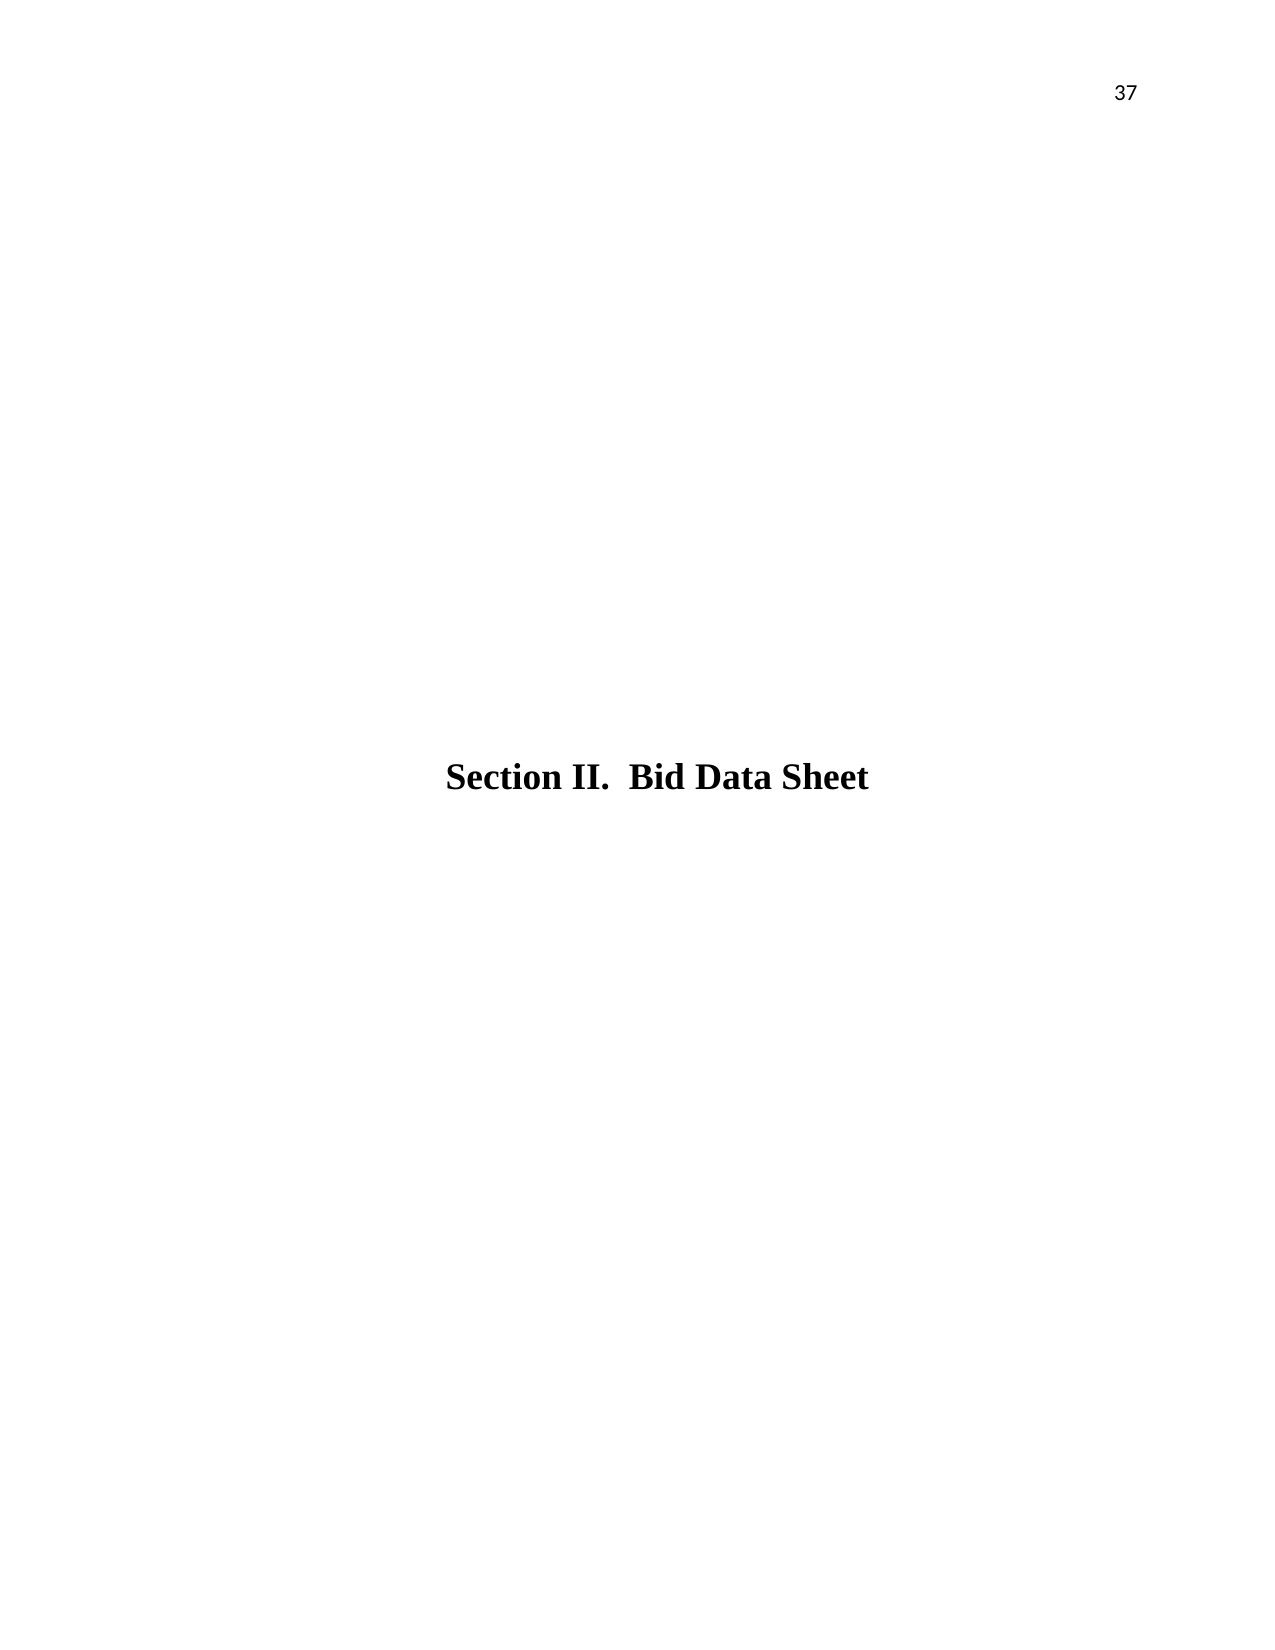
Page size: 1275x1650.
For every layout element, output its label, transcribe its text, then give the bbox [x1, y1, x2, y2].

text Section II. Bid Data Sheet [177, 753, 1137, 797]
